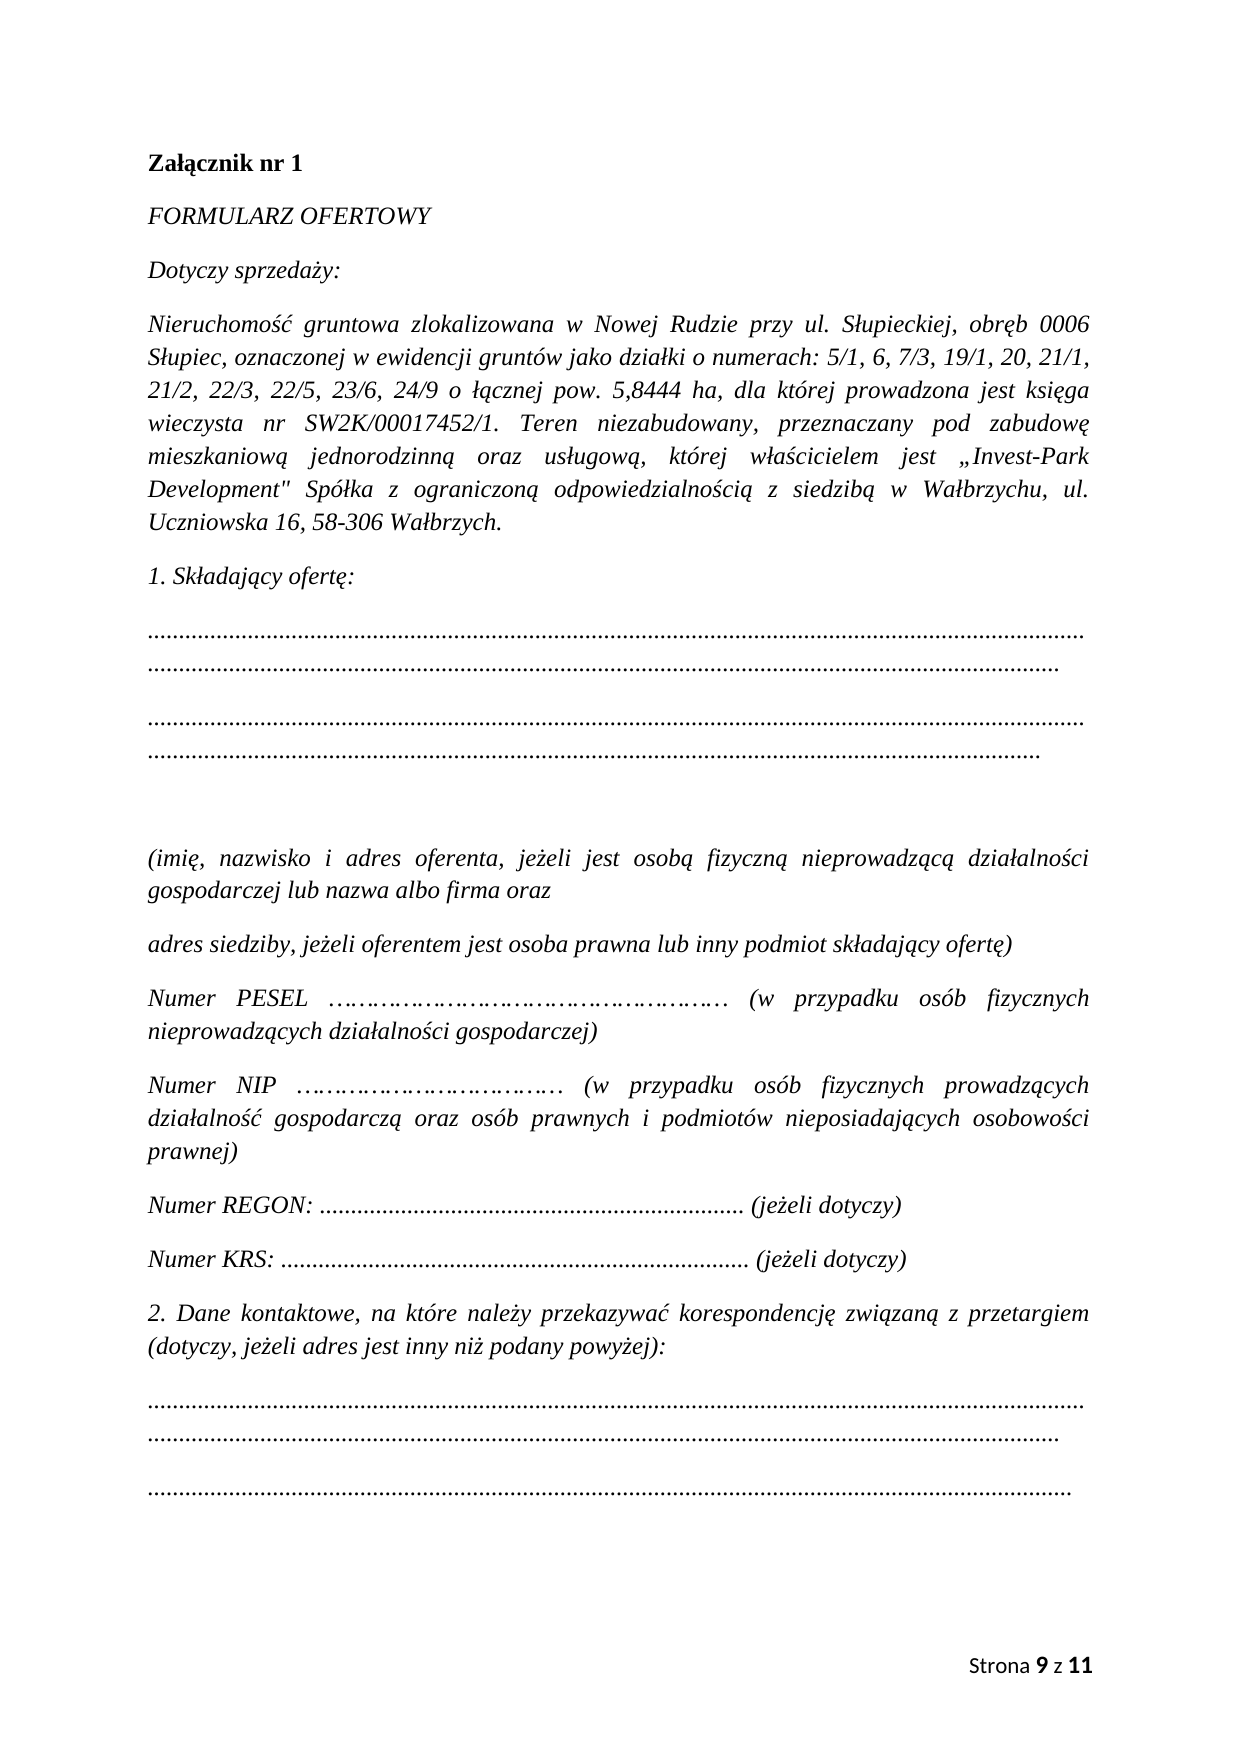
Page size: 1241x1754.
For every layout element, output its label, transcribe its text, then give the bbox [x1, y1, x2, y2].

text Numer PESEL ……………………………………………… (w przypadku osób fizycznych nieprowadzących działalności gospodarczej) [148, 983, 1093, 1045]
text Nieruchomość gruntowa zlokalizowana w Nowej Rudzie przy ul. Słupieckiej, obręb 0006 Słupiec, oznaczonej w ewidencji gruntów jako działki o numerach: 5/1, 6, 7/3, 19/1, 20, 21/1, 21/2, 22/3, 22/5, 23/6, 24/9 o łącznej pow. 5,8444 ha, dla której prowadzona jest księga wieczysta nr SW2K/00017452/1. Teren niezabudowany, przeznaczany pod zabudowę mieszkaniową jednorodzinną oraz usługową, której właścicielem jest „Invest-Park Development" Spółka z ograniczoną odpowiedzialnością z siedzibą w Wałbrzychu, ul. Uczniowska 16, 58-306 Wałbrzych. [148, 309, 1093, 536]
text Numer REGON: .................................................................... (jeżeli dotyczy) [148, 1190, 1093, 1219]
text Numer KRS: ........................................................................... (jeżeli dotyczy) [148, 1244, 1093, 1273]
text ........................................................................................................................................................................................................................................................................................................ [148, 1385, 1093, 1446]
text Załącznik nr 1 [148, 148, 1093, 176]
text ........................................................................................................................................................................................................................................................................................................ [148, 615, 1093, 677]
text adres siedziby, jeżeli oferentem jest osoba prawna lub inny podmiot składający ofertę) [148, 929, 1093, 958]
text Numer NIP ……………………………… (w przypadku osób fizycznych prowadzących działalność gospodarczą oraz osób prawnych i podmiotów nieposiadających osobowości prawnej) [148, 1070, 1093, 1165]
text FORMULARZ OFERTOWY [148, 201, 1093, 230]
text 2. Dane kontaktowe, na które należy przekazywać korespondencję związaną z przetargiem (dotyczy, jeżeli adres jest inny niż podany powyżej): [148, 1298, 1093, 1359]
text Dotyczy sprzedaży: [148, 255, 1093, 284]
text ..................................................................................................................................................................................................................................................................................................... [148, 702, 1093, 764]
text 1. Składający ofertę: [148, 561, 1093, 590]
text (imię, nazwisko i adres oferenta, jeżeli jest osobą fizyczną nieprowadzącą działalności gospodarczej lub nazwa albo firma oraz [148, 843, 1093, 904]
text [148, 1472, 1093, 1500]
